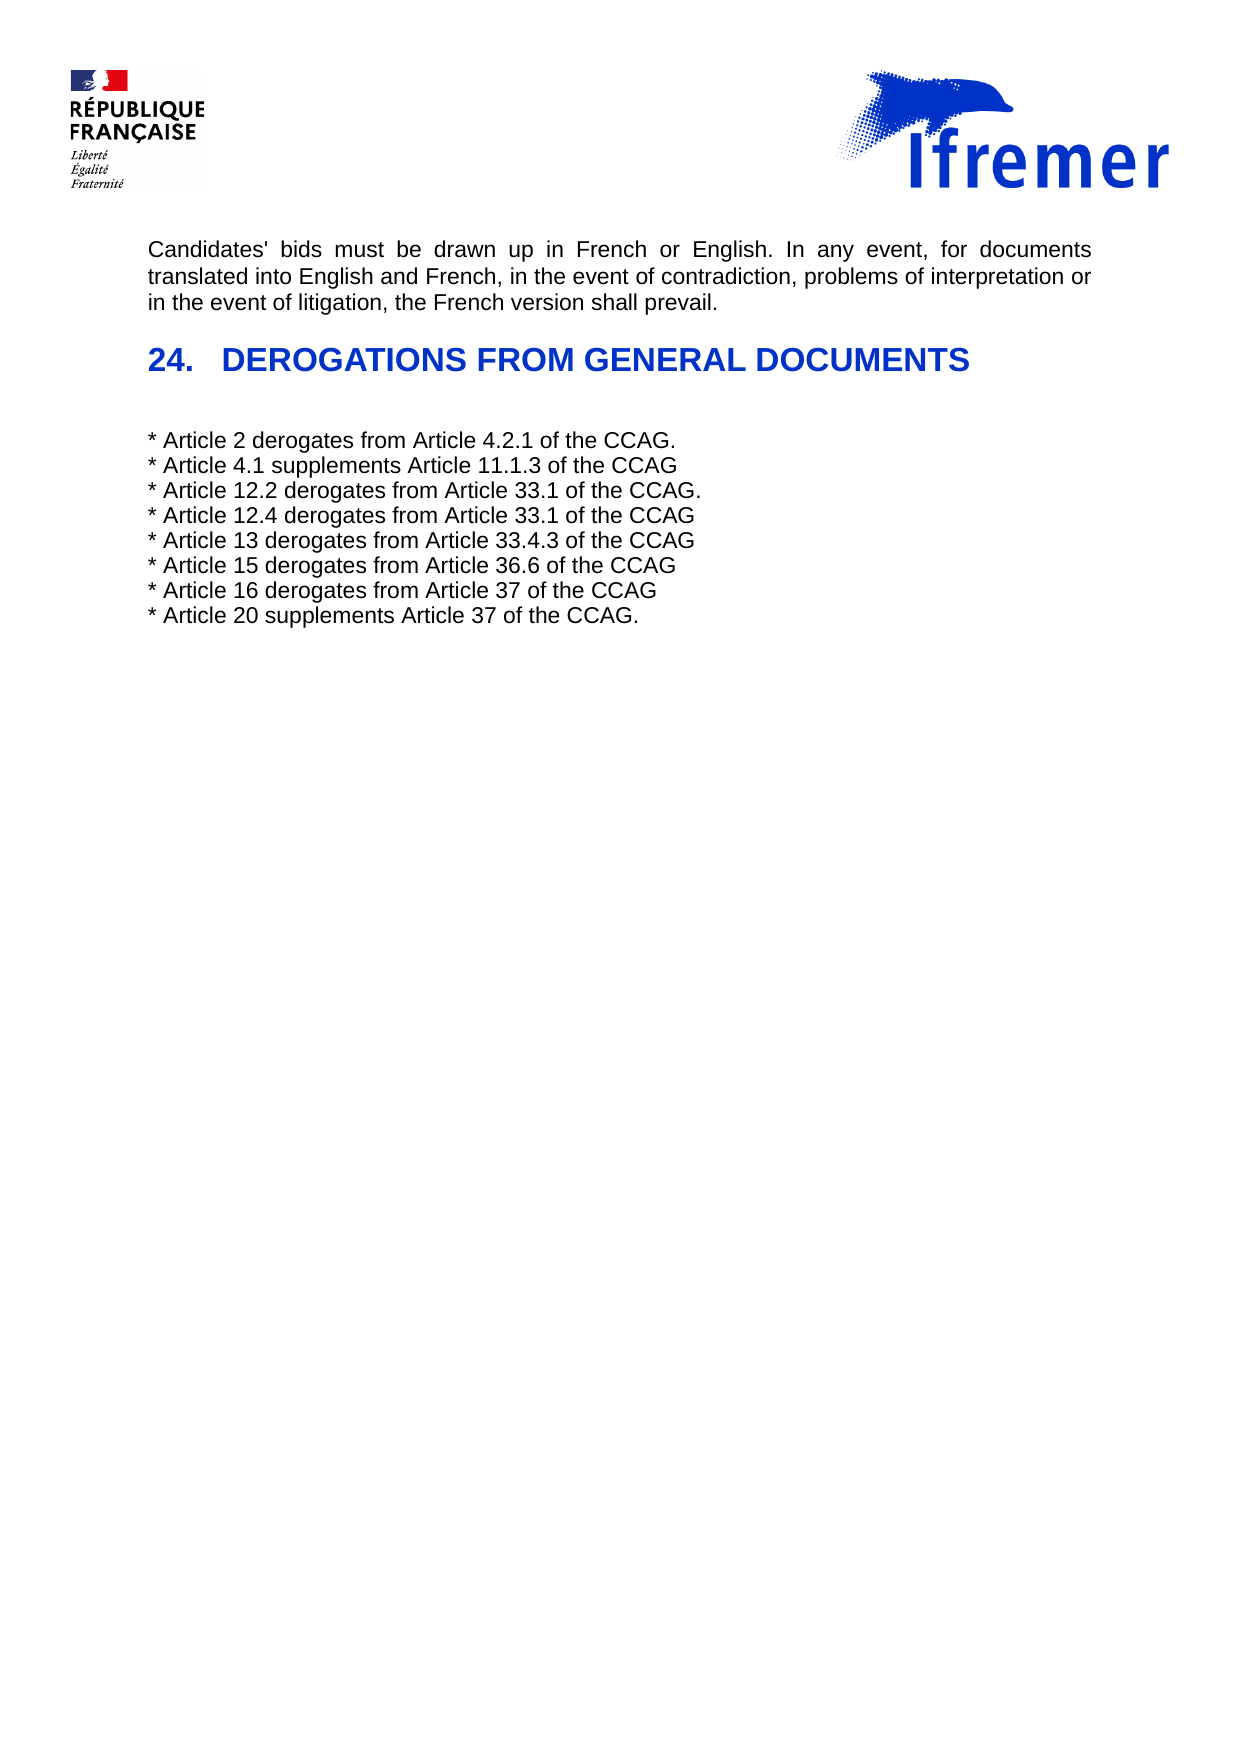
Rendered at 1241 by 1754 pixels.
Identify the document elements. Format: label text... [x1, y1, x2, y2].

text * Article 16 derogates from Article 37 of the CCAG [148, 579, 1092, 604]
text Candidates' bids must be drawn up in French or English. In any event, for documents translated into English and French, in the event of contradiction, problems of interpretation or in the event of litigation, the French version shall prevail. [148, 236, 1092, 315]
text * Article 20 supplements Article 37 of the CCAG. [148, 604, 1092, 629]
text * Article 2 derogates from Article 4.2.1 of the CCAG. [148, 429, 1092, 454]
picture [836, 70, 1169, 188]
text * Article 15 derogates from Article 36.6 of the CCAG [148, 554, 1092, 579]
text * Article 4.1 supplements Article 11.1.3 of the CCAG [148, 454, 1092, 479]
text * Article 12.2 derogates from Article 33.1 of the CCAG. [148, 479, 1092, 504]
picture [70, 70, 205, 188]
text * Article 12.4 derogates from Article 33.1 of the CCAG [148, 504, 1092, 529]
text * Article 13 derogates from Article 33.4.3 of the CCAG [148, 529, 1092, 554]
subtitle DEROGATIONS FROM GENERAL DOCUMENTS [148, 340, 1092, 379]
